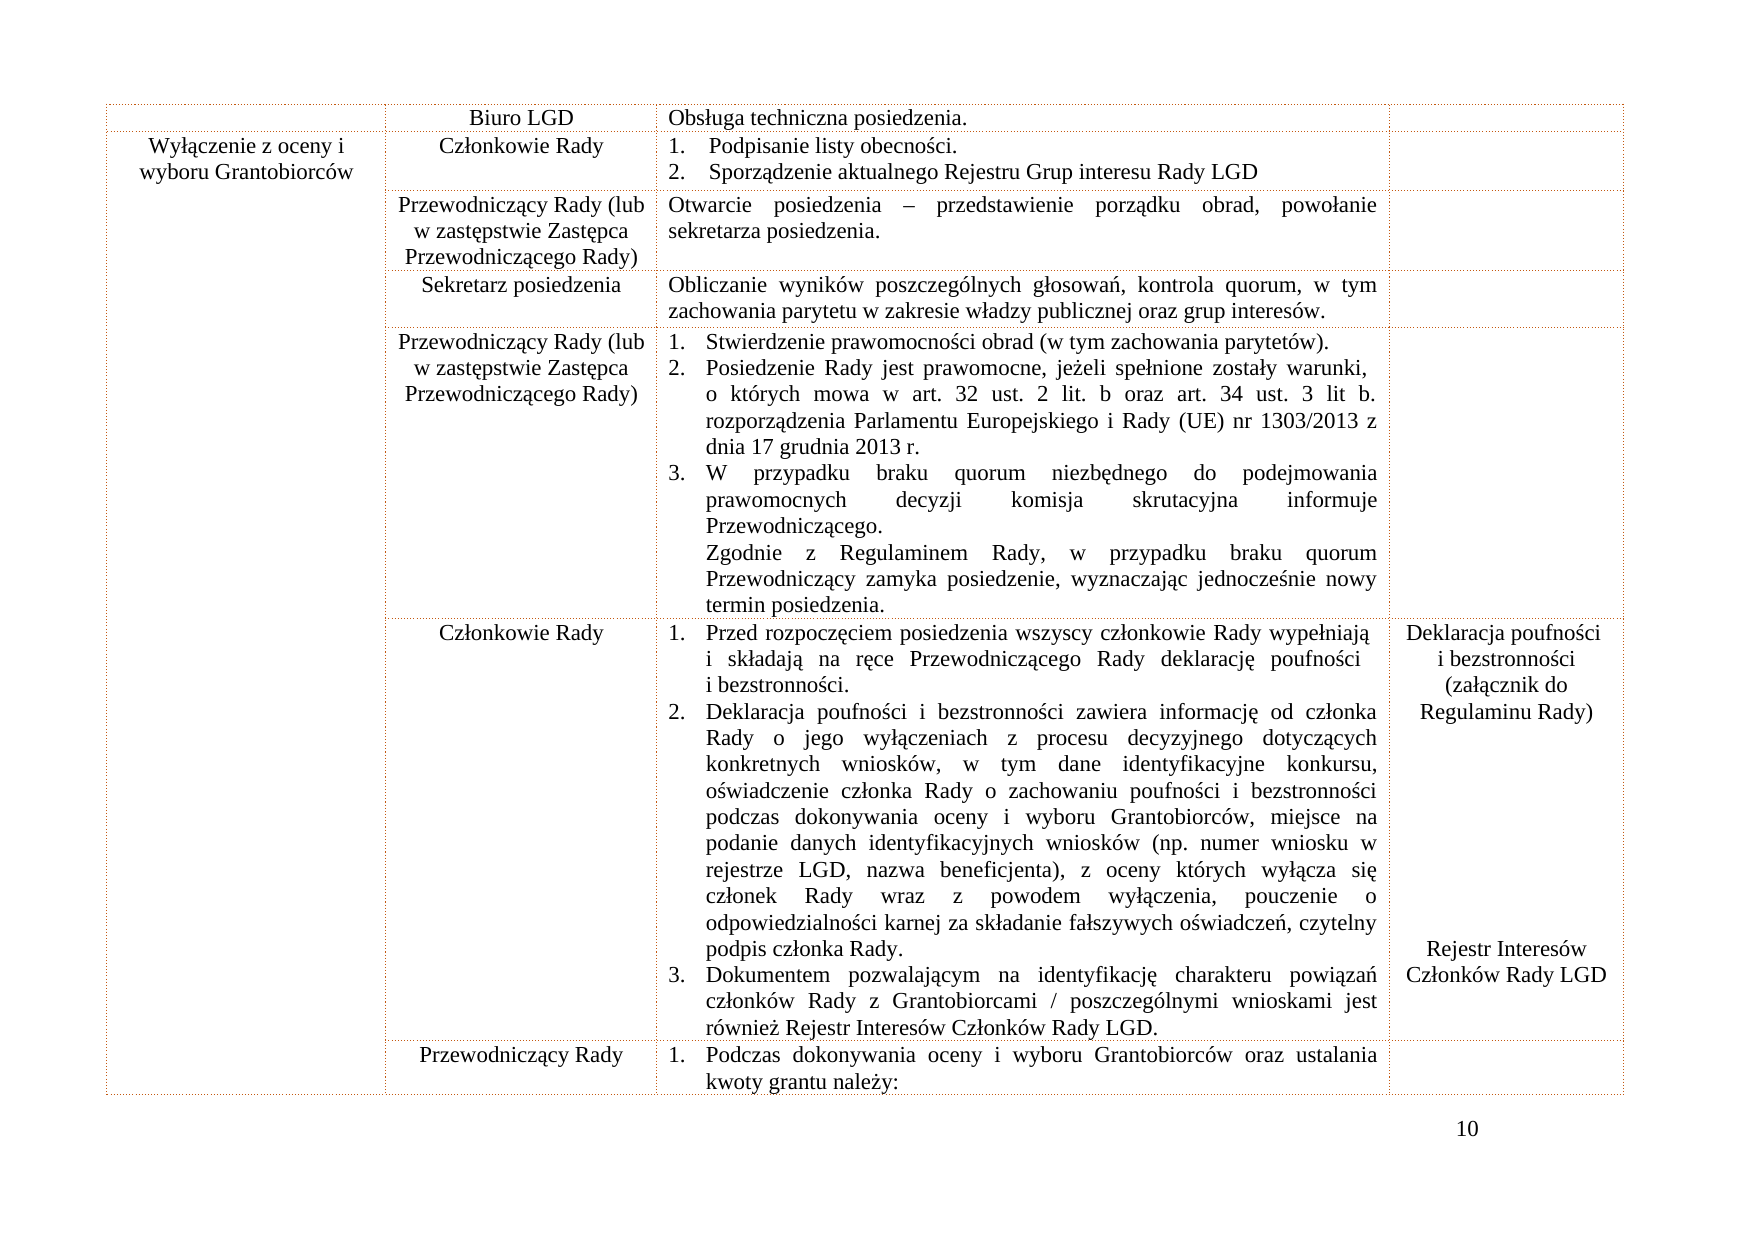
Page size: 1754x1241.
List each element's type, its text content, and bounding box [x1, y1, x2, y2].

table_cell [1389, 327, 1623, 618]
table_cell Deklaracja poufności i bezstronności (załącznik do Regulaminu Rady) Rejestr Interesów Członków Rady LGD [1389, 618, 1623, 1040]
table_cell [1389, 131, 1623, 189]
table_cell Przewodniczący Rady (lub w zastępstwie Zastępca Przewodniczącego Rady) [386, 190, 657, 270]
table_cell Biuro LGD [386, 104, 657, 131]
table_cell Wyłączenie z oceny i wyboru Grantobiorców [107, 131, 386, 1094]
table_cell [1389, 270, 1623, 327]
table_cell Przed rozpoczęciem posiedzenia wszyscy członkowie Rady wypełniają i składają na ręce Przewodniczącego Rady deklarację poufności i bezstronności. Deklaracja poufności i bezstronności zawiera informację od członka Rady o jego wyłączeniach z procesu decyzyjnego dotyczących konkretnych wniosków, w tym dane identyfikacyjne konkursu, oświadczenie członka Rady o zachowaniu poufności i bezstronności podczas dokonywania oceny i wyboru Grantobiorców, miejsce na podanie danych identyfikacyjnych wniosków (np. numer wniosku w rejestrze LGD, nazwa beneficjenta), z oceny których wyłącza się członek Rady wraz z powodem wyłączenia, pouczenie o odpowiedzialności karnej za składanie fałszywych oświadczeń, czytelny podpis członka Rady. Dokumentem pozwalającym na identyfikację charakteru powiązań członków Rady z Grantobiorcami / poszczególnymi wnioskami jest również Rejestr Interesów Członków Rady LGD. [657, 618, 1389, 1040]
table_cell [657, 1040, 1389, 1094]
table_cell Przewodniczący Rady [386, 1040, 657, 1094]
table_cell Stwierdzenie prawomocności obrad (w tym zachowania parytetów). Posiedzenie Rady jest prawomocne, jeżeli spełnione zostały warunki, o których mowa w art. 32 ust. 2 lit. b oraz art. 34 ust. 3 lit b. rozporządzenia Parlamentu Europejskiego i Rady (UE) nr 1303/2013 z dnia 17 grudnia 2013 r. W przypadku braku quorum niezbędnego do podejmowania prawomocnych decyzji komisja skrutacyjna informuje Przewodniczącego. Zgodnie z Regulaminem Rady, w przypadku braku quorum Przewodniczący zamyka posiedzenie, wyznaczając jednocześnie nowy termin posiedzenia. [657, 327, 1389, 618]
table_cell [1389, 104, 1623, 131]
table_cell Otwarcie posiedzenia – przedstawienie porządku obrad, powołanie sekretarza posiedzenia. [657, 190, 1389, 270]
table_cell Obliczanie wyników poszczególnych głosowań, kontrola quorum, w tym zachowania parytetu w zakresie władzy publicznej oraz grup interesów. [657, 270, 1389, 327]
table_cell Obsługa techniczna posiedzenia. [657, 104, 1389, 131]
table_cell [1389, 190, 1623, 270]
table_cell Członkowie Rady [386, 618, 657, 1040]
table_cell Przewodniczący Rady (lub w zastępstwie Zastępca Przewodniczącego Rady) [386, 327, 657, 618]
table_cell Sekretarz posiedzenia [386, 270, 657, 327]
table_cell Członkowie Rady [386, 131, 657, 189]
table_cell [1389, 1040, 1623, 1094]
table_cell Podpisanie listy obecności. Sporządzenie aktualnego Rejestru Grup interesu Rady LGD [657, 131, 1389, 189]
